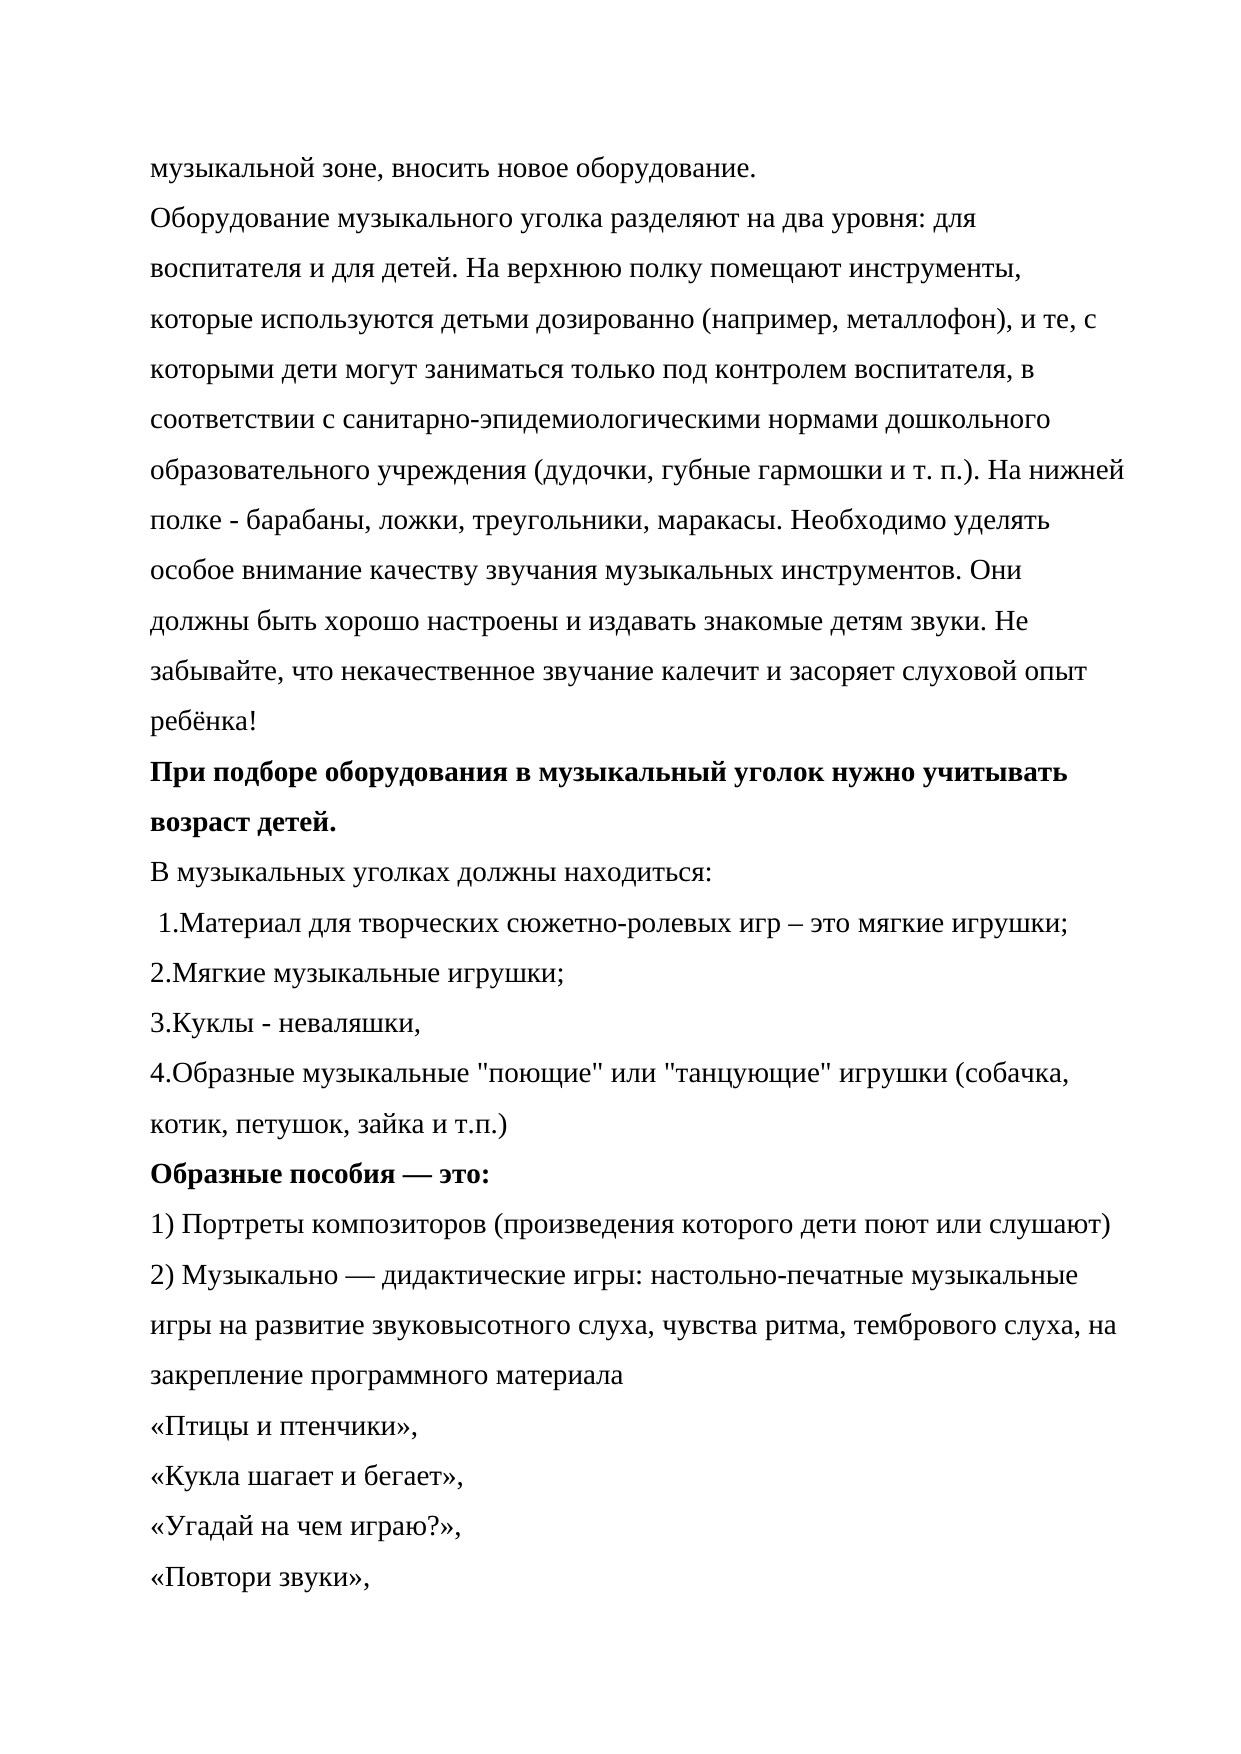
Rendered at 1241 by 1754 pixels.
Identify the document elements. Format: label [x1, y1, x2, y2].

text [150, 150, 1128, 1592]
